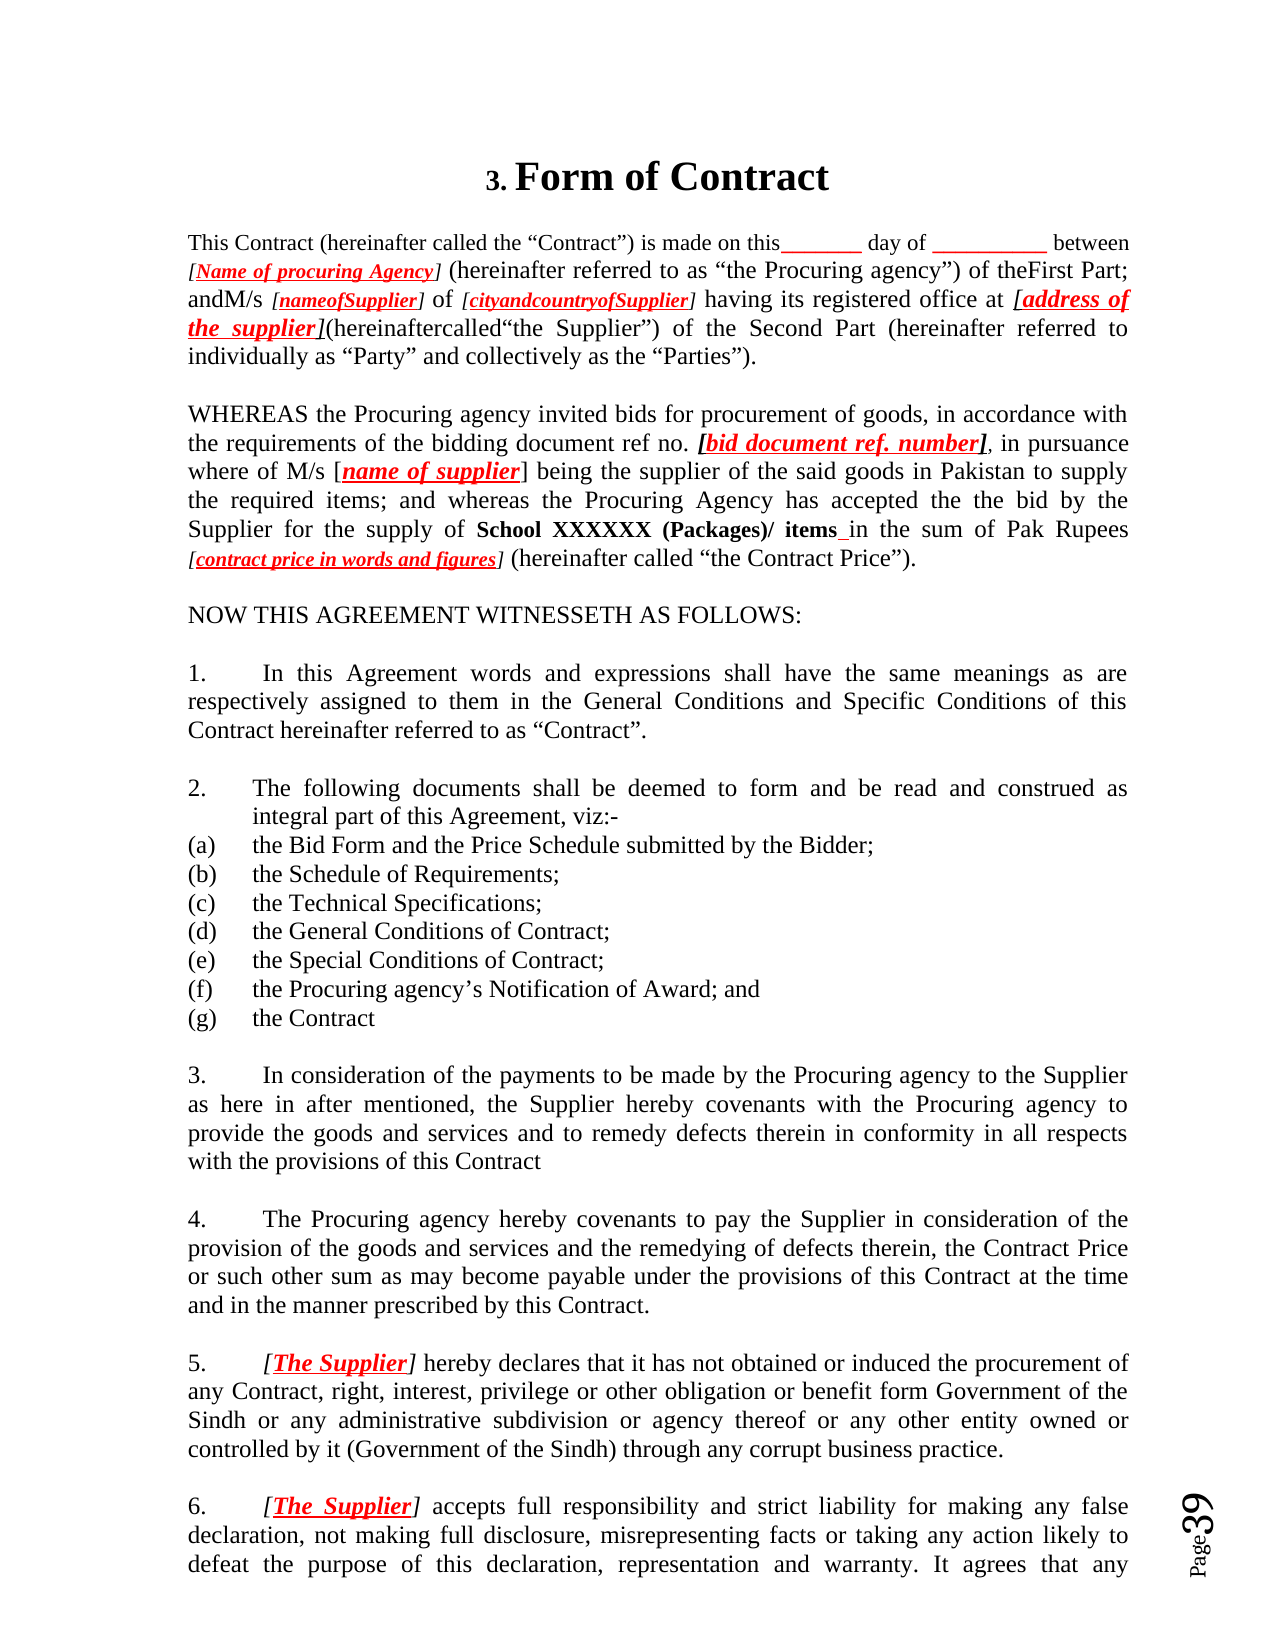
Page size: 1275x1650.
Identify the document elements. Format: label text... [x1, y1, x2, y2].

text 4. The Procuring agency hereby covenants to pay the Supplier in consideration of the provision of the goods and services and the remedying of defects therein, the Contract Price or such other sum as may become payable under the provisions of this Contract at the time and in the manner prescribed by this Contract. [188, 1204, 1129, 1319]
text 2. The following documents shall be deemed to form and be read and construed as integral part of this Agreement, viz:- [188, 773, 1129, 830]
text NOW THIS AGREEMENT WITNESSETH AS FOLLOWS: [188, 600, 806, 629]
text (e) the Special Conditions of Contract; [188, 945, 661, 974]
text (a) the Bid Form and the Price Schedule submitted by the Bidder; (b) the Schedule of Requirements; [188, 830, 889, 888]
text 5. [The Supplier] hereby declares that it has not obtained or induced the procurement of any Contract, right, interest, privilege or other obligation or benefit form Government of the Sindh or any administrative subdivision or agency thereof or any other entity owned or controlled by it (Government of the Sindh) through any corrupt business practice. [188, 1348, 1129, 1463]
text 1. In this Agreement words and expressions shall have the same meanings as are respectively assigned to them in the General Conditions and Specific Conditions of this Contract hereinafter referred to as “Contract”. [188, 658, 1128, 744]
text 3. Form of Contract [177, 152, 1137, 199]
text WHEREAS the Procuring agency invited bids for procurement of goods, in accordance with the requirements of the bidding document ref no. [bid document ref. number], in pursuance where of M/s [name of supplier] being the supplier of the said goods in Pakistan to supply the required items; and whereas the Procuring Agency has accepted the the bid by the Supplier for the supply of School XXXXXX (Packages)/ items in the sum of Pak Rupees [contract price in words and figures] (hereinafter called “the Contract Price”). [188, 399, 1129, 571]
text (f) the Procuring agency’s Notification of Award; and [188, 974, 1133, 1003]
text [188, 1491, 1129, 1578]
text (d) the General Conditions of Contract; [188, 916, 624, 945]
text This Contract (hereinafter called the “Contract”) is made on this_______ day of __________ between [Name of procuring Agency] (hereinafter referred to as “the Procuring agency”) of theFirst Part; andM/s [nameofSupplier] of [cityandcountryofSupplier] having its registered office at [address of the supplier](hereinaftercalled“the Supplier”) of the Second Part (hereinafter referred to individually as “Party” and collectively as the “Parties”). [188, 229, 1129, 370]
text (g) the Contract [188, 1003, 732, 1031]
text (c) the Technical Specifications; [188, 888, 556, 916]
text 3. In consideration of the payments to be made by the Procuring agency to the Supplier as here in after mentioned, the Supplier hereby covenants with the Procuring agency to provide the goods and services and to remedy defects therein in conformity in all respects with the provisions of this Contract [188, 1060, 1129, 1175]
